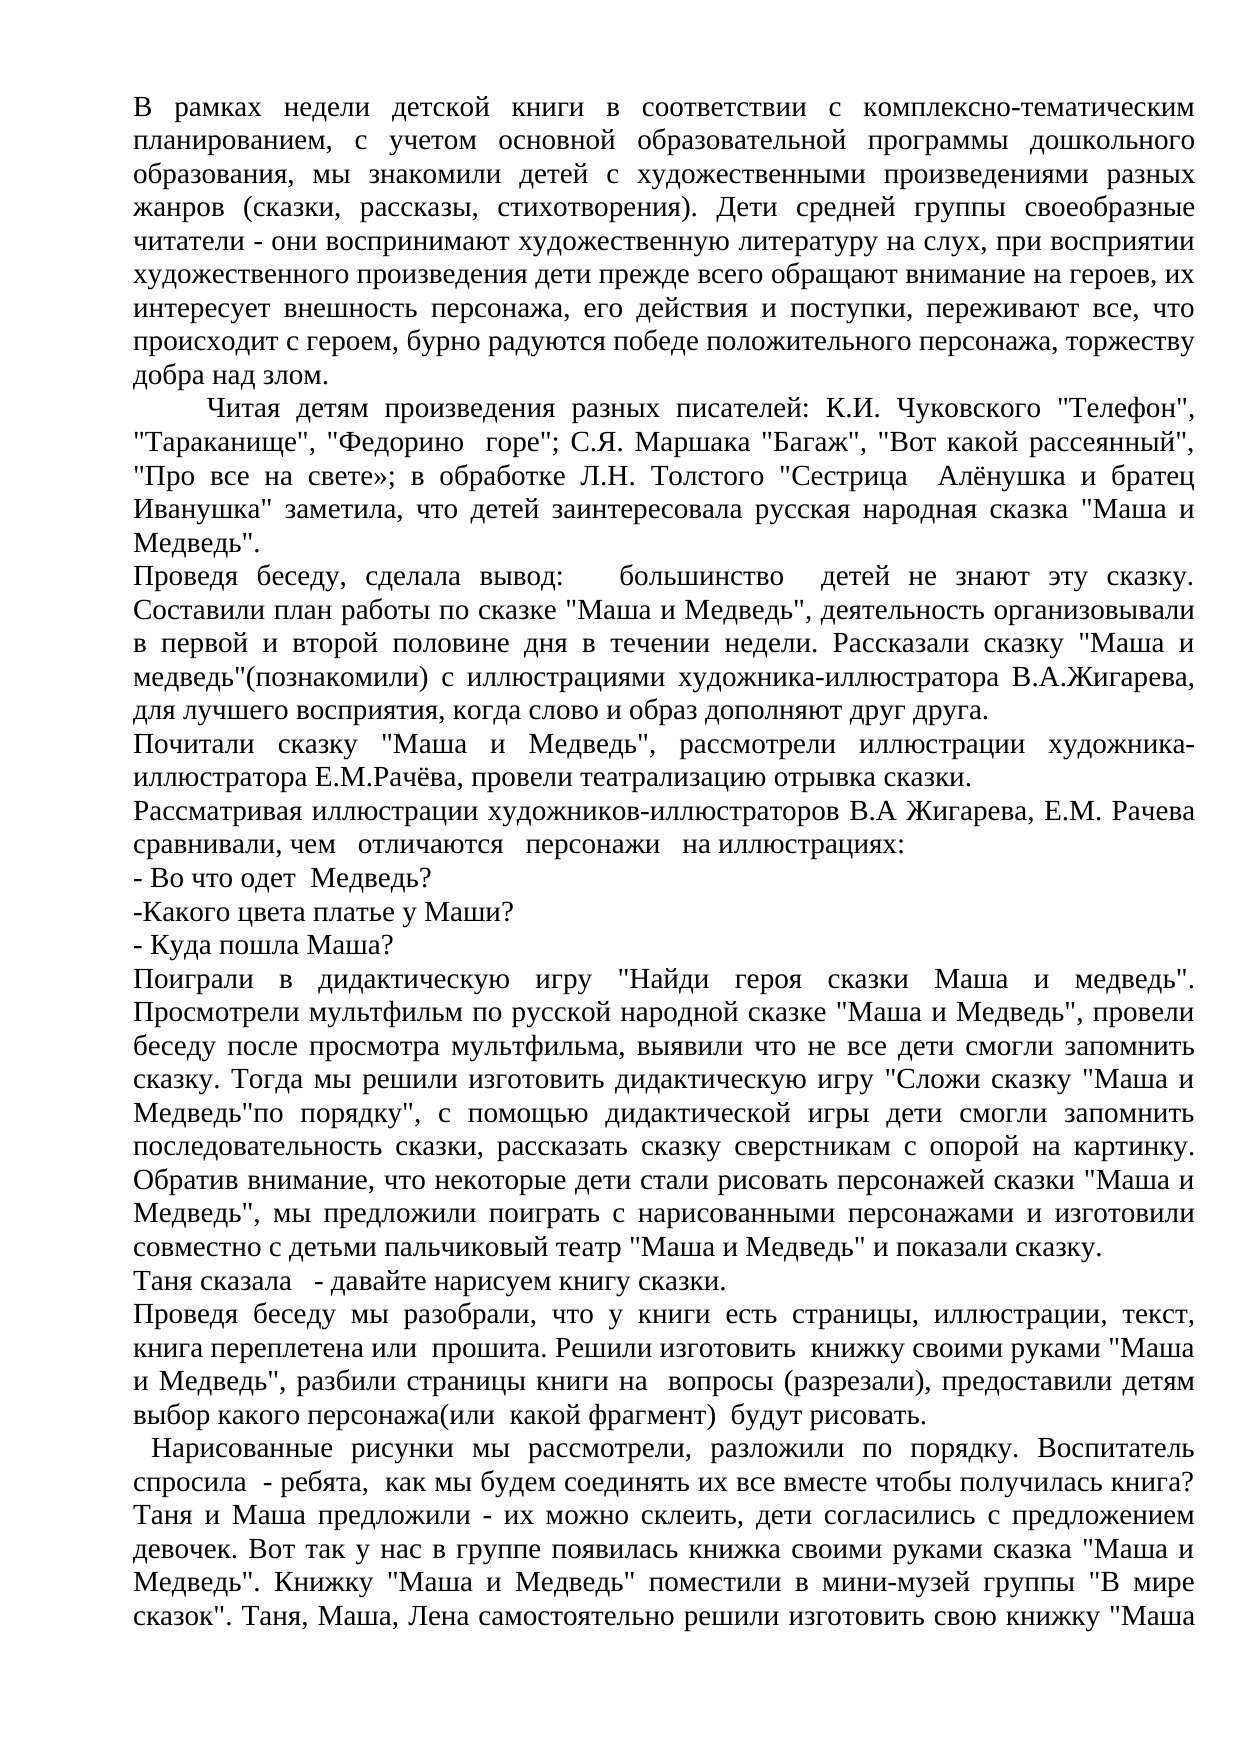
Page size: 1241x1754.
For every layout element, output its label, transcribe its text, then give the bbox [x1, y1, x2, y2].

text Читая детям произведения разных писателей: К.И. Чуковского "Телефон", "Тараканище", "Федорино горе"; С.Я. Маршака "Багаж", "Вот какой рассеянный", "Про все на свете»; в обработке Л.Н. Толстого "Сестрица Алёнушка и братец Иванушка" заметила, что детей заинтересовала русская народная сказка "Маша и Медведь". [133, 391, 1196, 558]
text -Какого цвета платье у Маши? [133, 894, 1196, 927]
text - Во что одет Медведь? [133, 860, 1196, 894]
text - Куда пошла Маша? [133, 927, 1196, 961]
text Таня сказала - давайте нарисуем книгу сказки. [133, 1263, 1196, 1296]
text Поиграли в дидактическую игру "Найди героя сказки Маша и медведь". Просмотрели мультфильм по русской народной сказке "Маша и Медведь", провели беседу после просмотра мультфильма, выявили что не все дети смогли запомнить сказку. Тогда мы решили изготовить дидактическую игру "Сложи сказку "Маша и Медведь"по порядку", с помощью дидактической игры дети смогли запомнить последовательность сказки, рассказать сказку сверстникам с опорой на картинку. Обратив внимание, что некоторые дети стали рисовать персонажей сказки "Маша и Медведь", мы предложили поиграть с нарисованными персонажами и изготовили совместно с детьми пальчиковый театр "Маша и Медведь" и показали сказку. [133, 961, 1196, 1263]
text Почитали сказку "Маша и Медведь", рассмотрели иллюстрации художника- иллюстратора Е.М.Рачёва, провели театрализацию отрывка сказки. [133, 726, 1196, 793]
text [133, 1430, 1196, 1632]
text Проведя беседу, сделала вывод: большинство детей не знают эту сказку. Составили план работы по сказке "Маша и Медведь", деятельность организовывали в первой и второй половине дня в течении недели. Рассказали сказку "Маша и медведь"(познакомили) с иллюстрациями художника-иллюстратора В.А.Жигарева, для лучшего восприятия, когда слово и образ дополняют друг друга. [133, 558, 1196, 726]
text Проведя беседу мы разобрали, что у книги есть страницы, иллюстрации, текст, книга переплетена или прошита. Решили изготовить книжку своими руками "Маша и Медведь", разбили страницы книги на вопросы (разрезали), предоставили детям выбор какого персонажа(или какой фрагмент) будут рисовать. [133, 1296, 1196, 1430]
text В рамках недели детской книги в соответствии с комплексно-тематическим планированием, с учетом основной образовательной программы дошкольного образования, мы знакомили детей с художественными произведениями разных жанров (сказки, рассказы, стихотворения). Дети средней группы своеобразные читатели - они воспринимают художественную литературу на слух, при восприятии художественного произведения дети прежде всего обращают внимание на героев, их интересует внешность персонажа, его действия и поступки, переживают все, что происходит с героем, бурно радуются победе положительного персонажа, торжеству добра над злом. [133, 89, 1196, 391]
text Рассматривая иллюстрации художников-иллюстраторов В.А Жигарева, Е.М. Рачева сравнивали, чем отличаются персонажи на иллюстрациях: [133, 793, 1196, 860]
